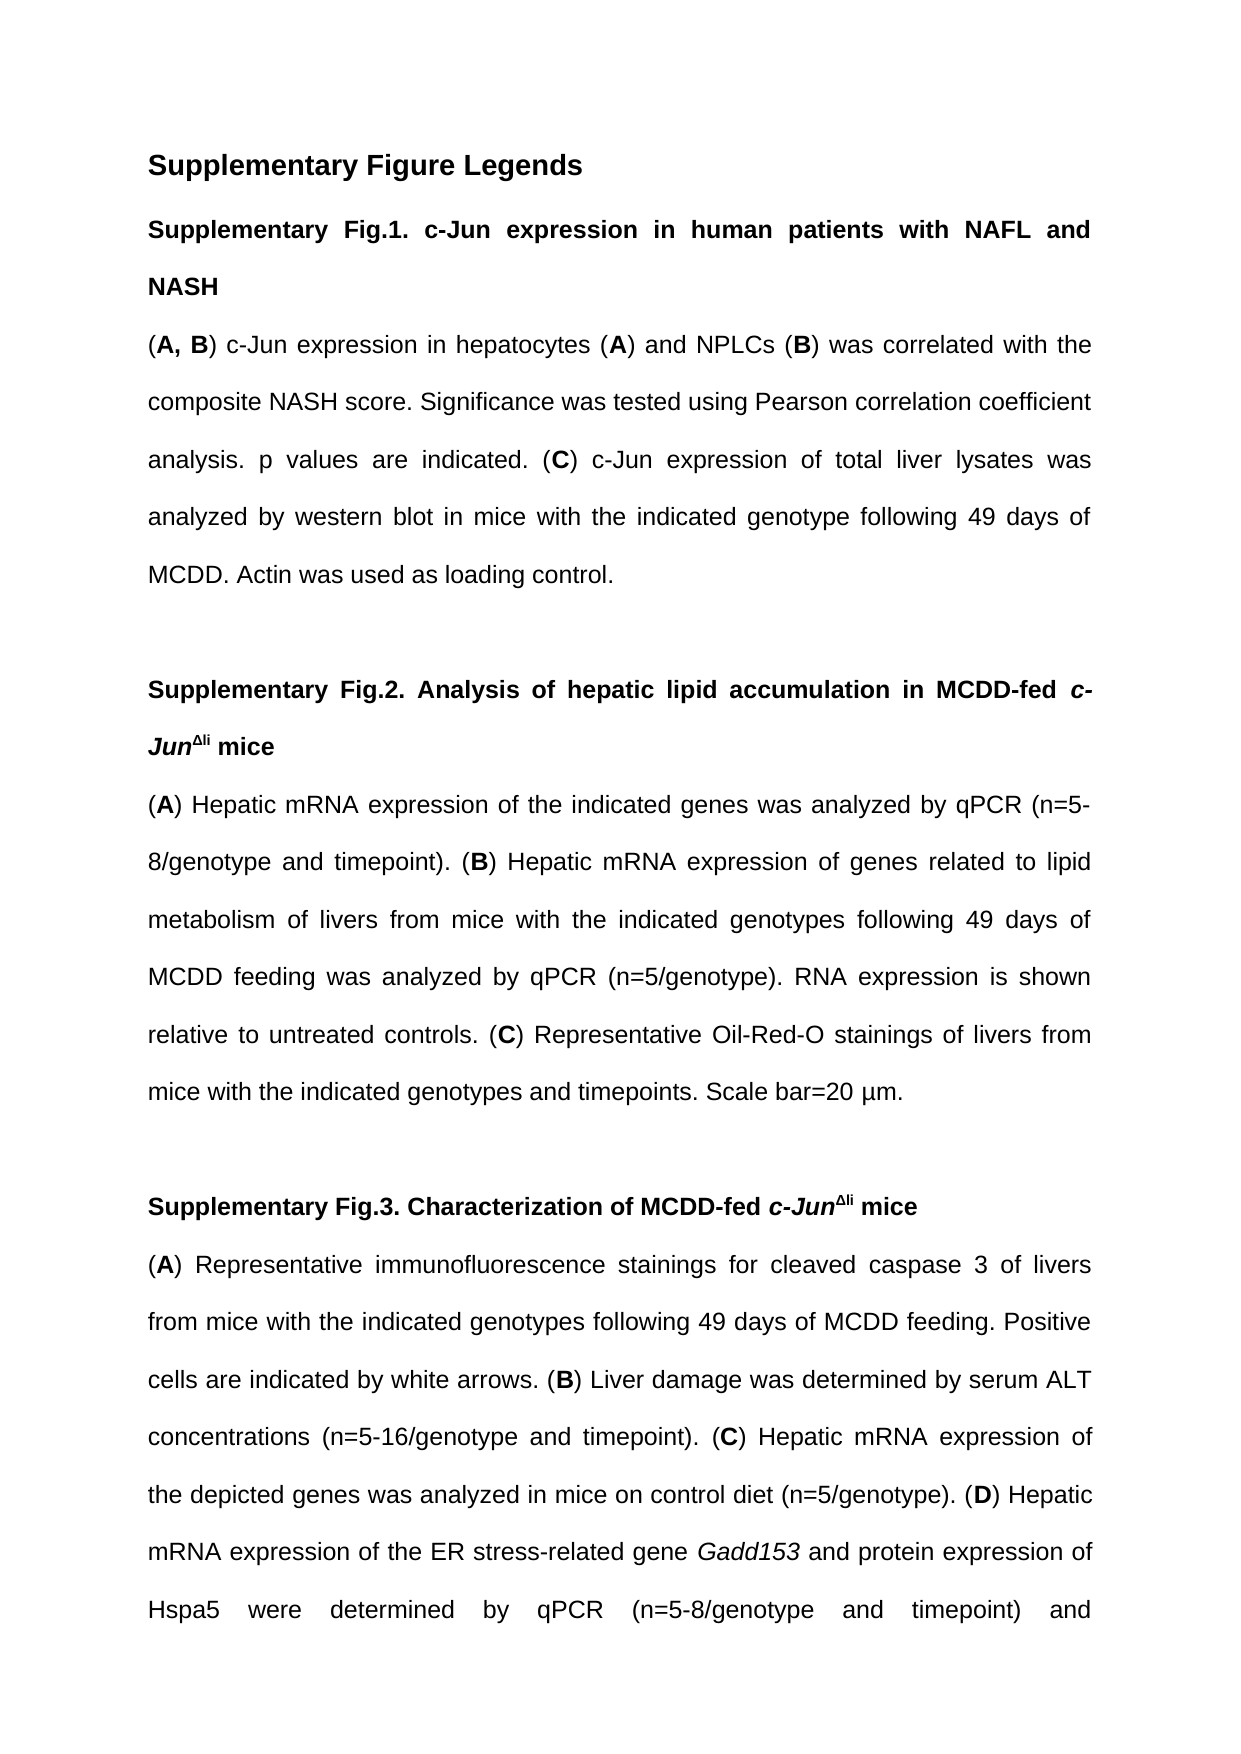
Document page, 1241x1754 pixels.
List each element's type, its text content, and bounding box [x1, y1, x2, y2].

text Supplementary Figure Legends [148, 148, 1093, 181]
text Supplementary Fig.1. c-Jun expression in human patients with NAFL and NASH [148, 215, 1093, 301]
text (A) Hepatic mRNA expression of the indicated genes was analyzed by qPCR (n=5-8/genotype and timepoint). (B) Hepatic mRNA expression of genes related to lipid metabolism of livers from mice with the indicated genotypes following 49 days of MCDD feeding was analyzed by qPCR (n=5/genotype). RNA expression is shown relative to untreated controls. (C) Representative Oil-Red-O stainings of livers from mice with the indicated genotypes and timepoints. Scale bar=20 µm. [148, 790, 1093, 1106]
text (A, B) c-Jun expression in hepatocytes (A) and NPLCs (B) was correlated with the composite NASH score. Significance was tested using Pearson correlation coefficient analysis. p values are indicated. (C) c-Jun expression of total liver lysates was analyzed by western blot in mice with the indicated genotype following 49 days of MCDD. Actin was used as loading control. [148, 330, 1093, 588]
text Supplementary Fig.2. Analysis of hepatic lipid accumulation in MCDD-fed c-JunΔli mice [148, 675, 1093, 761]
text Supplementary Fig.3. Characterization of MCDD-fed c-JunΔli mice [148, 1192, 1093, 1221]
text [148, 1250, 1093, 1623]
